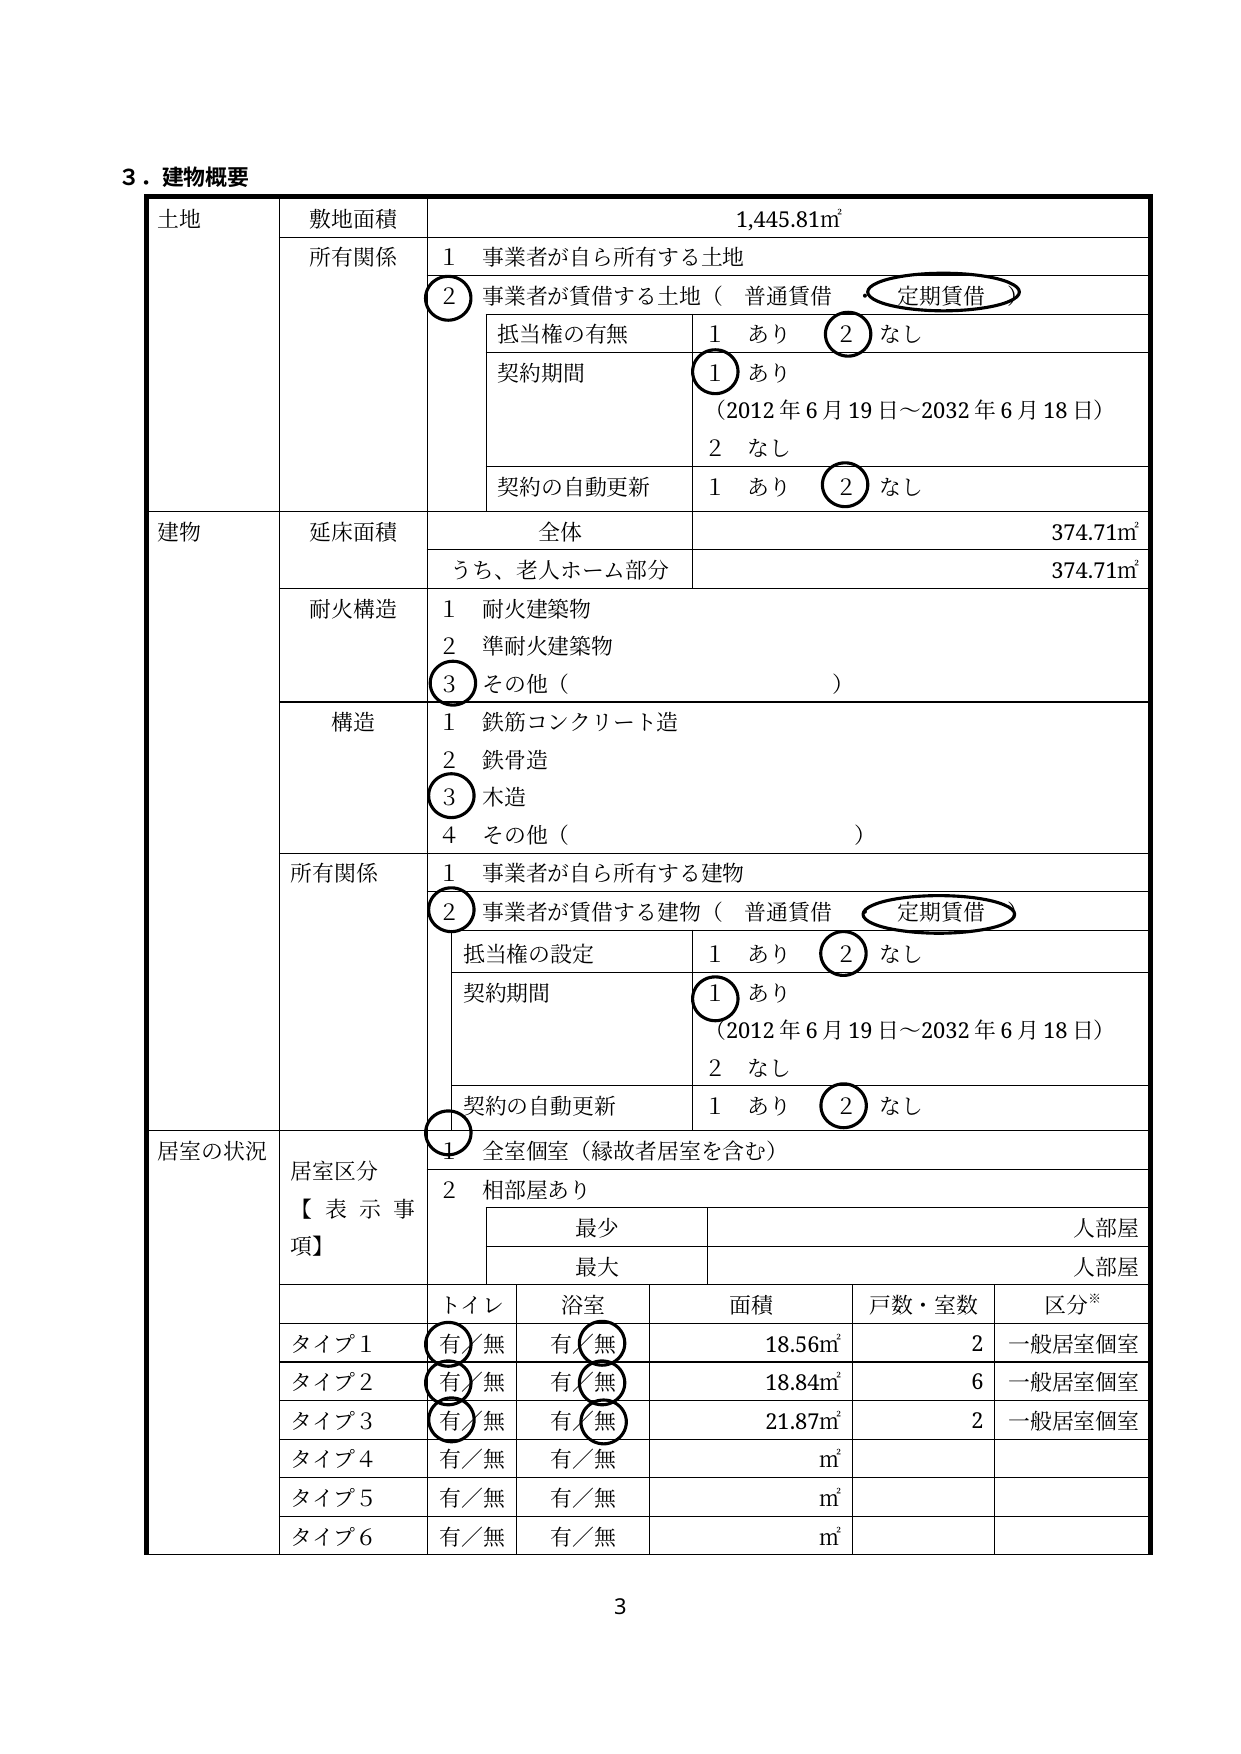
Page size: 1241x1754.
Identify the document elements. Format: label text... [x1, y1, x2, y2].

table_cell 全体 [428, 512, 692, 549]
table_cell 契約期間 [452, 973, 692, 1085]
table_cell 374.71㎡ [693, 512, 1148, 549]
table_cell 戸数・室数 [853, 1285, 994, 1323]
table_cell [428, 1113, 451, 1130]
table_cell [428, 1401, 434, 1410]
table_cell 抵当権の有無 [487, 315, 692, 352]
table_cell １ 鉄筋コンクリート造 ２ 鉄骨造 ３ 木造 ４ その他（ ） [428, 703, 1148, 852]
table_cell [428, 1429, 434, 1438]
table_cell １ あり ２ なし [823, 1086, 864, 1126]
table_cell １ あり ２ なし [823, 934, 864, 972]
table_cell 所有関係 [280, 854, 427, 1130]
table_cell タイプ３ [280, 1401, 427, 1438]
table_cell 有／無 [428, 1325, 469, 1361]
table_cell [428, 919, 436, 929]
table_cell １ あり ２ なし [828, 315, 869, 352]
table_cell タイプ２ [280, 1363, 427, 1400]
table_cell 6 [853, 1363, 994, 1400]
table_cell １ 事業者が自ら所有する建物 [428, 854, 1148, 891]
table_cell 契約の自動更新 [487, 467, 692, 511]
table_cell 区分※ [995, 1285, 1148, 1323]
table_cell 有／無 [517, 1363, 587, 1400]
table_cell １ あり （2012年6月19日～2032年6月18日） ２ なし [693, 973, 1148, 1085]
table_cell [853, 1517, 994, 1554]
table_cell １ あり ２ なし [854, 931, 1148, 972]
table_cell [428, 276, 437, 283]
table_cell 居室の状況 [149, 1131, 279, 1554]
table_cell 有／無 [583, 1405, 624, 1438]
text ３．建物概要 [118, 157, 1122, 194]
table_cell 有／無 [468, 1401, 516, 1438]
table_cell ２ 事業者が賃借する建物（ 普通賃借 ・ 定期賃借 ） [467, 892, 1148, 929]
table_cell 有／無 [431, 1403, 472, 1438]
table_cell ㎡ [650, 1440, 852, 1477]
table_cell [853, 1440, 994, 1477]
table_cell [995, 1517, 1148, 1554]
table_header 敷地面積 [280, 199, 427, 237]
table_cell １ あり ２ なし [693, 1086, 840, 1130]
table_cell 耐火構造 [280, 589, 427, 701]
table_cell ２ 事業者が賃借する土地（ 普通賃借 ・ 定期賃借 ） [459, 276, 1148, 314]
table_cell 有／無 [618, 1324, 649, 1361]
table_cell 18.56㎡ [650, 1324, 852, 1361]
table_cell ㎡ [650, 1478, 852, 1516]
table_cell 構造 [280, 703, 427, 852]
table_cell 有／無 [428, 1366, 469, 1399]
table_cell 抵当権の設定 [452, 931, 692, 972]
table_cell 一般居室個室 [995, 1363, 1148, 1400]
table_cell 所有関係 [280, 238, 427, 511]
table_cell 面積 [650, 1285, 852, 1323]
table_cell [995, 1478, 1148, 1516]
table_cell 一般居室個室 [995, 1324, 1148, 1361]
table_cell 有／無 [517, 1401, 588, 1438]
table_cell 最大 [487, 1247, 707, 1284]
table_cell 2 [853, 1324, 994, 1361]
table_cell １ あり ２ なし [693, 467, 1148, 511]
table_cell １ あり ２ なし [693, 931, 833, 972]
table_cell １ あり ２ なし [848, 1086, 1148, 1130]
table_cell [428, 934, 451, 1118]
table_cell 有／無 [428, 1517, 516, 1554]
table_cell 21.87㎡ [650, 1401, 852, 1438]
table_cell 契約期間 [487, 353, 692, 466]
table_cell 建物 [149, 512, 279, 1130]
table_cell 延床面積 [280, 512, 427, 588]
table_cell 有／無 [463, 1324, 516, 1361]
table_cell 人部屋 [708, 1208, 1148, 1246]
table_cell 18.84㎡ [650, 1363, 852, 1400]
table_cell ㎡ [650, 1517, 852, 1554]
table_cell 最少 [487, 1208, 707, 1246]
table_cell ２ 相部屋あり [428, 1170, 1148, 1207]
table_cell トイレ [428, 1285, 516, 1323]
table_cell １ あり ２ なし [864, 315, 1148, 352]
table_cell １ 事業者が自ら所有する土地 [428, 238, 1148, 275]
table_cell 有／無 [618, 1401, 649, 1438]
table_cell 一般居室個室 [995, 1401, 1148, 1438]
table_cell 契約の自動更新 [452, 1086, 692, 1130]
table_cell １ 耐火建築物 ２ 準耐火建築物 ３ その他（ ） [428, 589, 1148, 701]
table_cell [995, 1440, 1148, 1477]
table_cell タイプ１ [280, 1324, 427, 1361]
table_cell タイプ４ [280, 1440, 427, 1477]
table_header 土地 [149, 199, 279, 511]
table_cell 有／無 [517, 1440, 649, 1477]
table_cell 人部屋 [708, 1247, 1148, 1284]
table_cell 有／無 [617, 1363, 649, 1400]
table_cell １ あり ２ なし [693, 315, 832, 352]
table_header 1,445.81㎡ [428, 199, 1148, 237]
table_cell 有／無 [517, 1517, 649, 1554]
table_cell [428, 314, 486, 511]
table_cell 有／無 [517, 1478, 649, 1516]
table_cell １ 全室個室（縁故者居室を含む） [428, 1131, 1148, 1169]
table_cell 有／無 [517, 1324, 586, 1361]
table_cell うち、老人ホーム部分 [428, 550, 692, 588]
table_cell 浴室 [517, 1285, 649, 1323]
table_cell 374.71㎡ [693, 550, 1148, 588]
table_cell 有／無 [428, 1478, 516, 1516]
table_cell 有／無 [463, 1363, 516, 1400]
table_cell [280, 1285, 427, 1323]
table_cell [853, 1478, 994, 1516]
table_cell 有／無 [428, 1440, 516, 1477]
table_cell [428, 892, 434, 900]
table_cell 2 [853, 1401, 994, 1438]
table_cell 居室区分 【表示事項】 [280, 1131, 427, 1284]
table_cell 有／無 [581, 1324, 623, 1361]
table_cell タイプ６ [280, 1517, 427, 1554]
table_cell タイプ５ [280, 1478, 427, 1516]
table_cell 有／無 [581, 1366, 623, 1400]
table_cell [428, 1207, 486, 1284]
table_cell １ あり （2012年6月19日～2032年6月18日） ２ なし [693, 353, 1148, 466]
